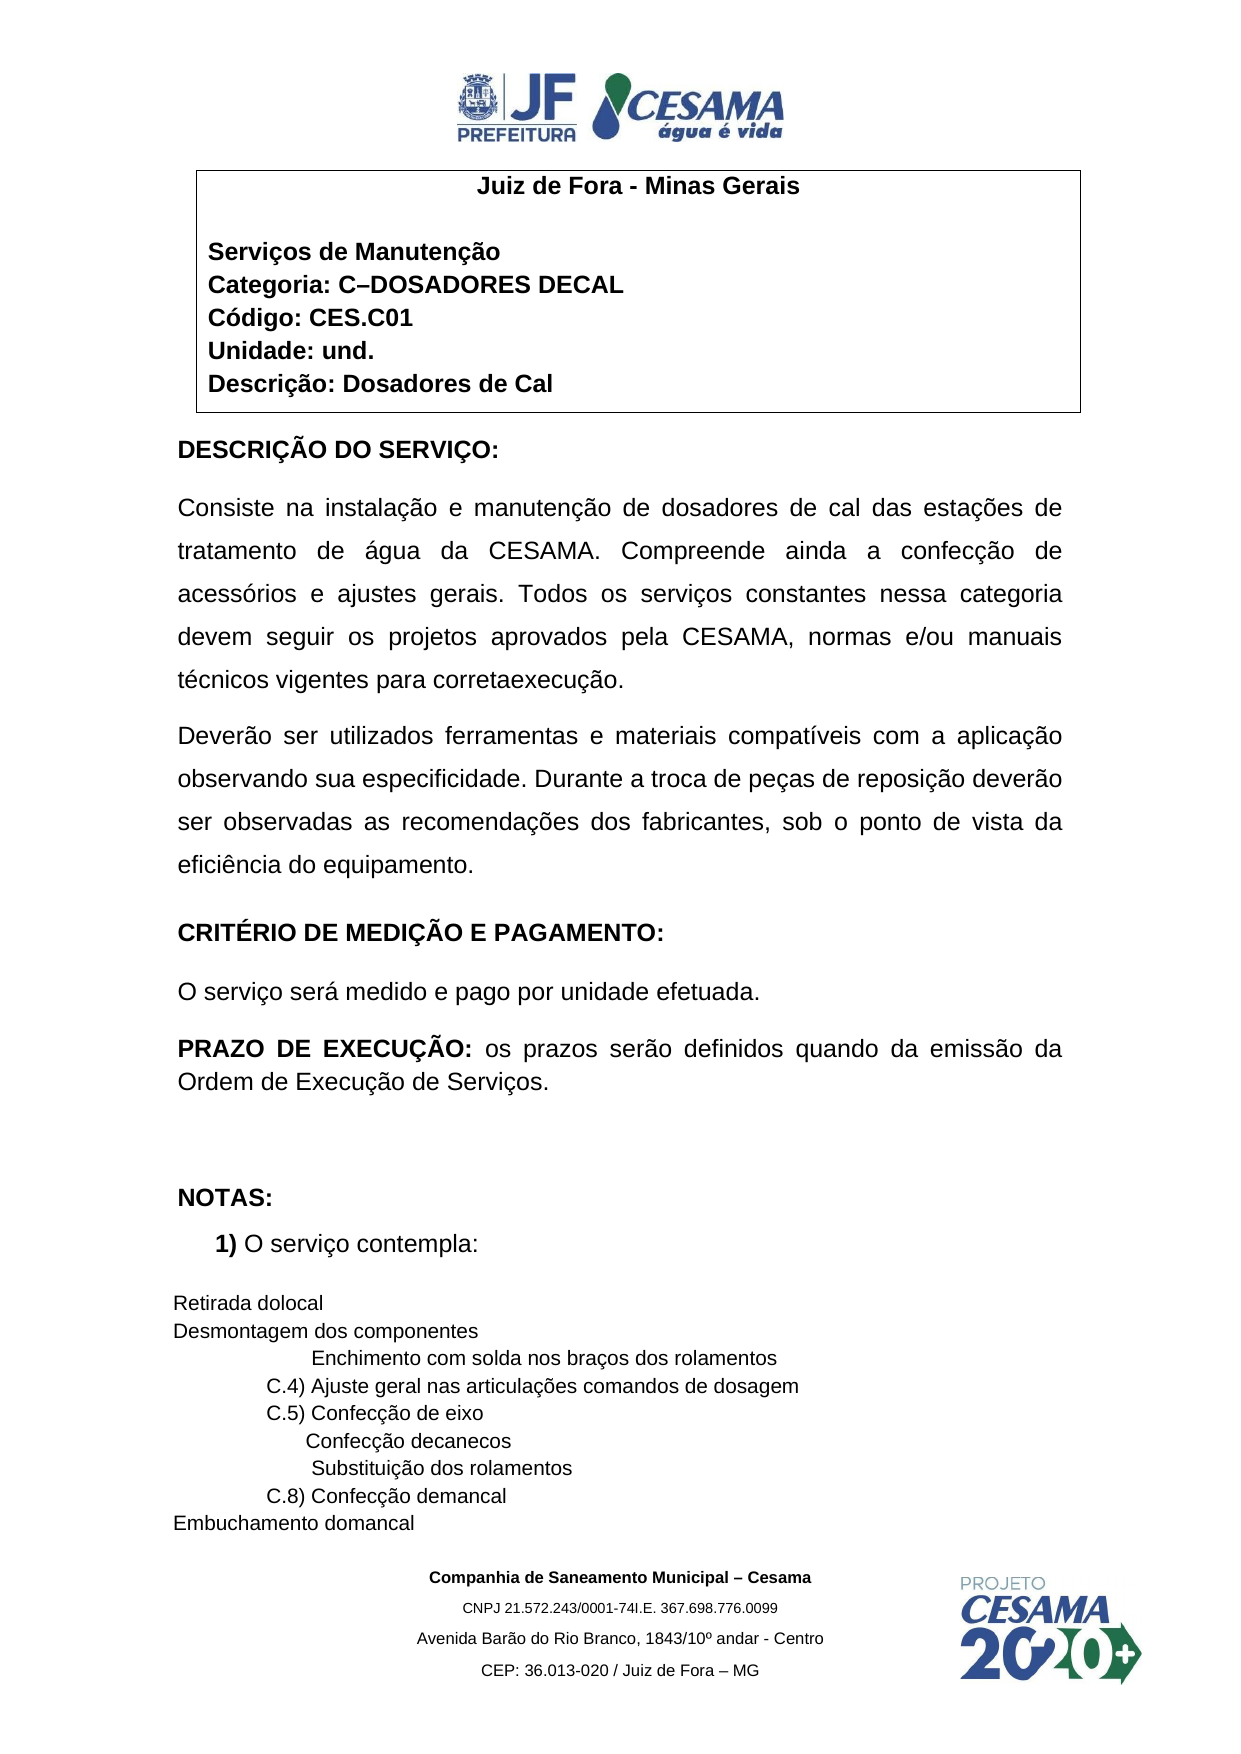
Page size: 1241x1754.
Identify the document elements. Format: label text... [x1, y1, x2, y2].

list Substituição dos rolamentos C.8) Confecção demancal [266, 1456, 573, 1508]
list Embuchamento domancal [135, 1511, 1105, 1535]
text CRITÉRIO DE MEDIÇÃO E PAGAMENTO: [177, 918, 1105, 947]
list Retirada dolocal [135, 1291, 1105, 1315]
list Confecção decanecos [302, 1429, 1105, 1453]
picture [960, 1577, 1142, 1685]
picture [457, 73, 784, 142]
text Deverão ser utilizados ferramentas e materiais compatíveis com a aplicação observando sua especificidade. Durante a troca de peças de reposição deverão ser observadas as recomendações dos fabricantes, sob o ponto de vista da eficiência do equipamento. [177, 721, 1064, 879]
list Enchimento com solda nos braços dos rolamentos C.4) Ajuste geral nas articulações comandos de dosagem C.5) Confecção de eixo [266, 1346, 800, 1425]
text O serviço será medido e pago por unidade efetuada. [177, 976, 1105, 1005]
text NOTAS: [177, 1183, 1105, 1212]
text Consiste na instalação e manutenção de dosadores de cal das estações de tratamento de água da CESAMA. Compreende ainda a confecção de acessórios e ajustes gerais. Todos os serviços constantes nessa categoria devem seguir os projetos aprovados pela CESAMA, normas e/ou manuais técnicos vigentes para corretaexecução. [177, 493, 1064, 694]
text 1) O serviço contempla: [215, 1229, 1105, 1257]
text PRAZO DE EXECUÇÃO: os prazos serão definidos quando da emissão da Ordem de Execução de Serviços. [177, 1034, 1063, 1096]
list Desmontagem dos componentes [135, 1319, 1105, 1343]
text DESCRIÇÃO DO SERVIÇO: [177, 434, 1105, 463]
